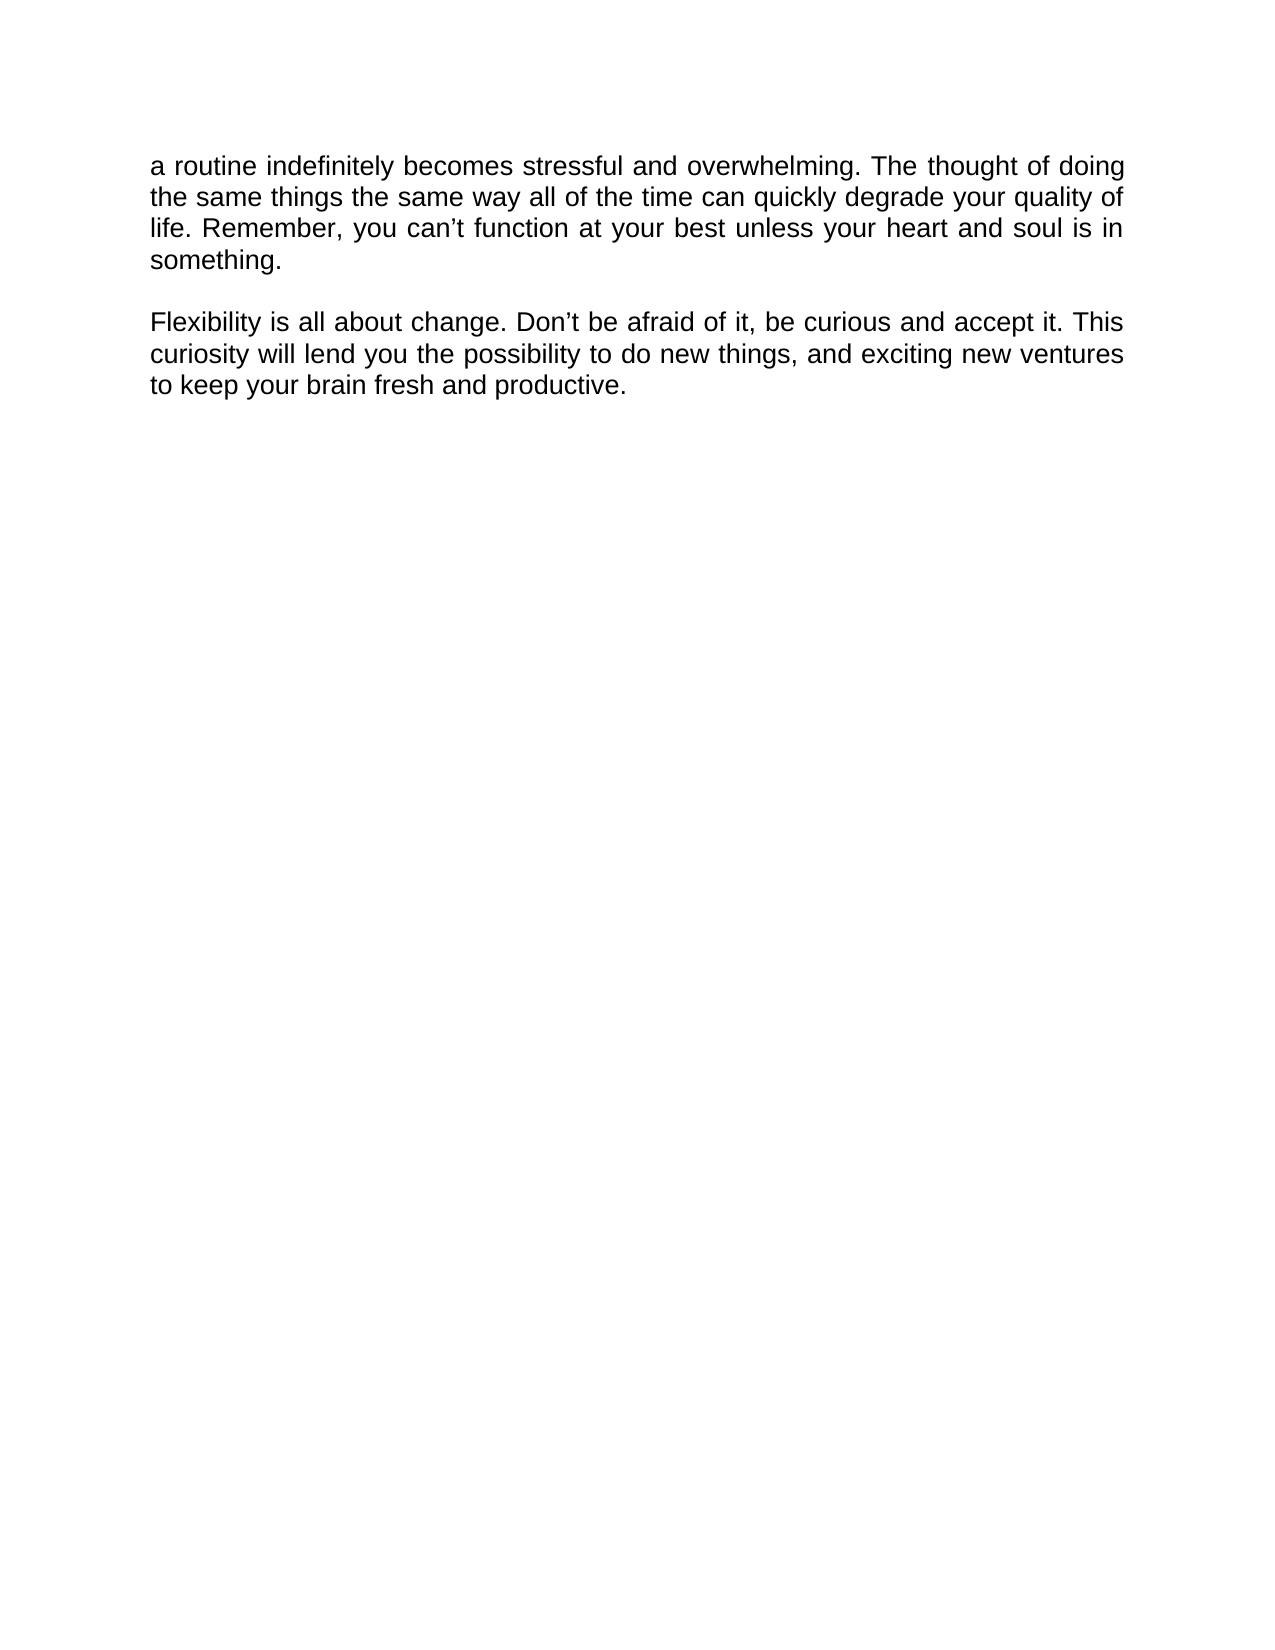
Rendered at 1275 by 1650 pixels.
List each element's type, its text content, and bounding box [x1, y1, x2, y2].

text Flexibility is all about change. Don’t be afraid of it, be curious and accept it. This curiosity will lend you the possibility to do new things, and exciting new ventures to keep your brain fresh and productive. [150, 306, 1125, 400]
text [150, 150, 1125, 275]
